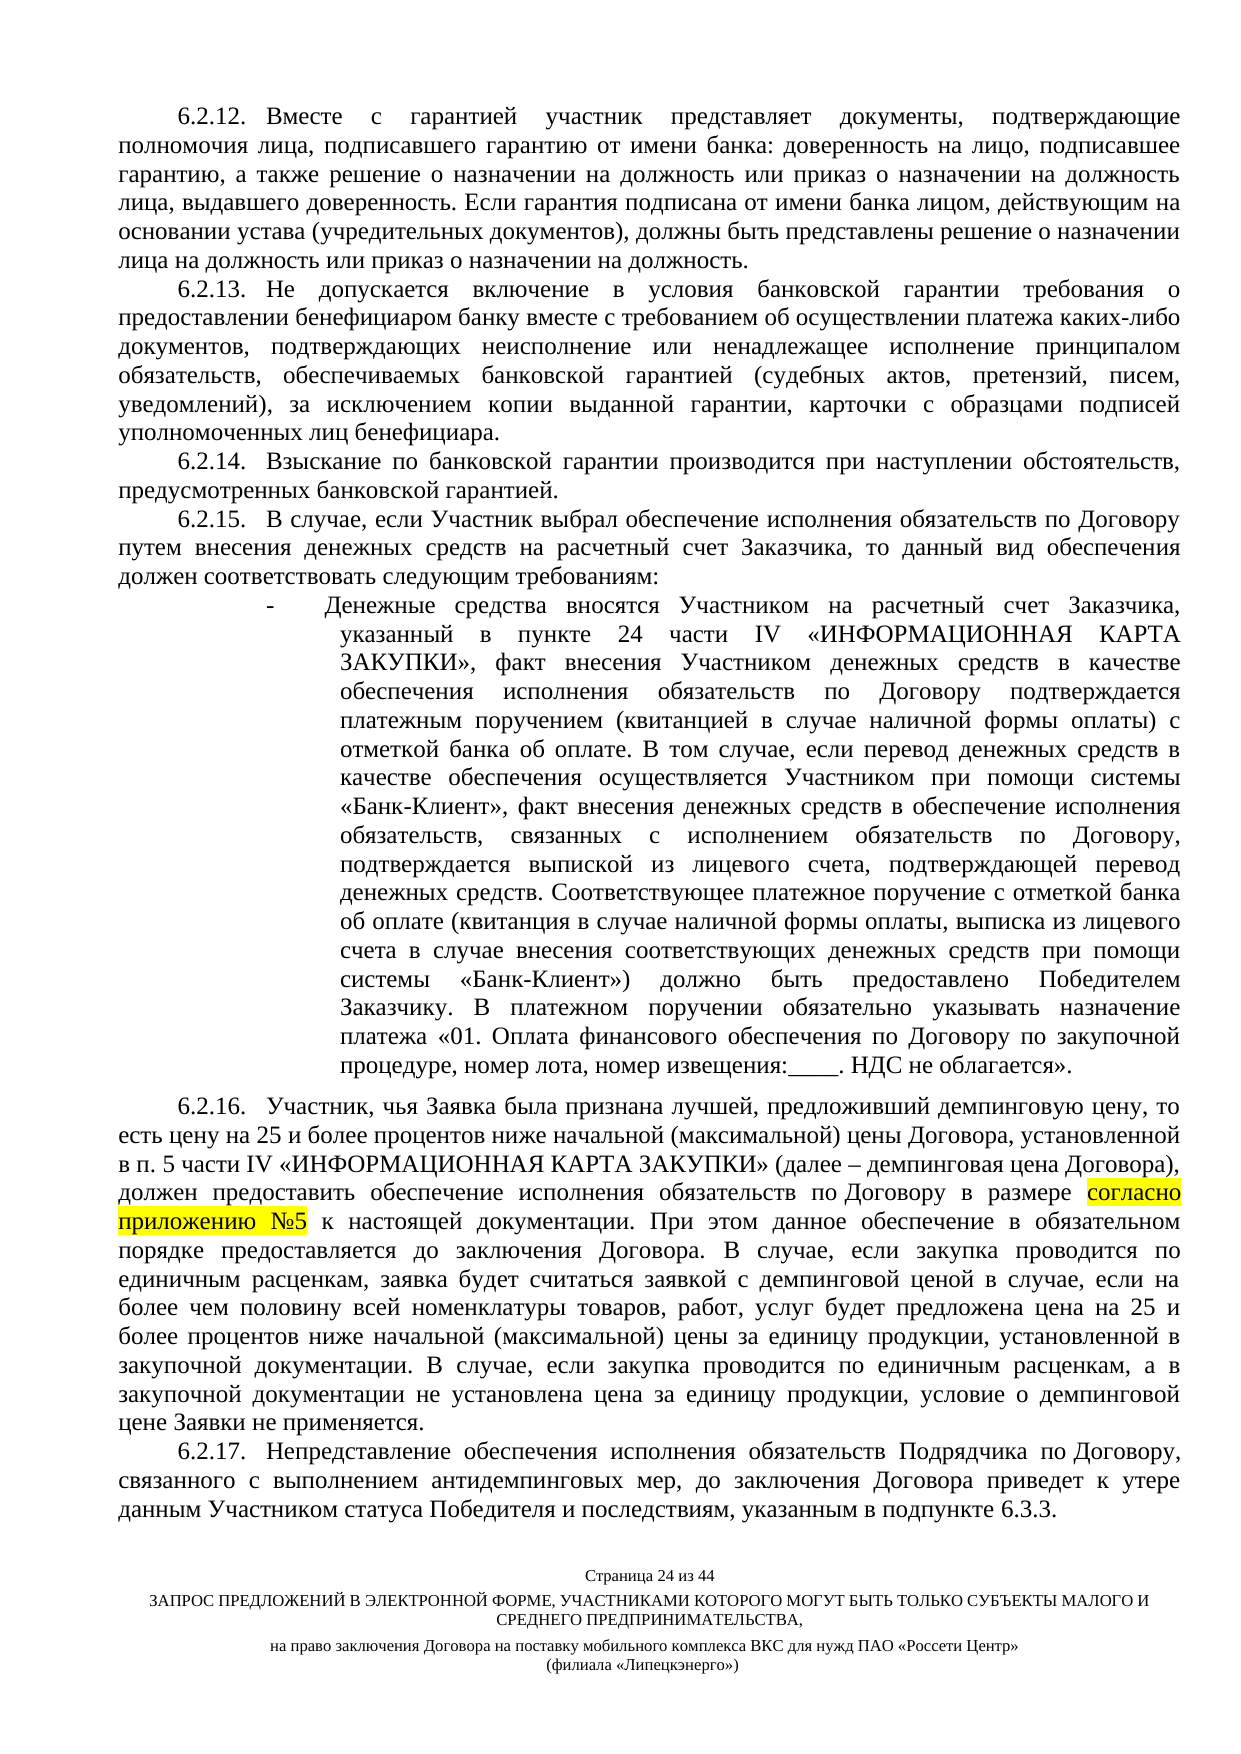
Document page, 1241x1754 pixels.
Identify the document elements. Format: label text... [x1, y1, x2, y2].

subtitle Вместе с гарантией участник представляет документы, подтверждающие полномочия лица, подписавшего гарантию от имени банка: доверенность на лицо, подписавшее гарантию, а также решение о назначении на должность или приказ о назначении на должность лица, выдавшего доверенность. Если гарантия подписана от имени банка лицом, действующим на основании устава (учредительных документов), должны быть представлены решение о назначении лица на должность или приказ о назначении на должность. [118, 101, 1181, 274]
subtitle Непредставление обеспечения исполнения обязательств Подрядчика по Договору, связанного с выполнением антидемпинговых мер, до заключения Договора приведет к утере данным Участником статуса Победителя и последствиям, указанным в подпункте 6.3.3. [118, 1436, 1181, 1522]
subtitle Участник, чья Заявка была признана лучшей, предложивший демпинговую цену, то есть цену на 25 и более процентов ниже начальной (максимальной) цены Договора, установленной в п. 5 части IV «ИНФОРМАЦИОННАЯ КАРТА ЗАКУПКИ» (далее – демпинговая цена Договора), должен предоставить обеспечение исполнения обязательств по Договору в размере согласно приложению №5 к настоящей документации. При этом данное обеспечение в обязательном порядке предоставляется до заключения Договора. В случае, если закупка проводится по единичным расценкам, заявка будет считаться заявкой с демпинговой ценой в случае, если на более чем половину всей номенклатуры товаров, работ, услуг будет предложена цена на 25 и более процентов ниже начальной (максимальной) цены за единицу продукции, установленной в закупочной документации. В случае, если закупка проводится по единичным расценкам, а в закупочной документации не установлена цена за единицу продукции, условие о демпинговой цене Заявки не применяется. [118, 1091, 1181, 1436]
subtitle Взыскание по банковской гарантии производится при наступлении обстоятельств, предусмотренных банковской гарантией. [118, 446, 1181, 504]
list Денежные средства вносятся Участником на расчетный счет Заказчика, указанный в пункте 24 части IV «ИНФОРМАЦИОННАЯ КАРТА ЗАКУПКИ», факт внесения Участником денежных средств в качестве обеспечения исполнения обязательств по Договору подтверждается платежным поручением (квитанцией в случае наличной формы оплаты) с отметкой банка об оплате. В том случае, если перевод денежных средств в качестве обеспечения осуществляется Участником при помощи системы «Банк-Клиент», факт внесения денежных средств в обеспечение исполнения обязательств, связанных с исполнением обязательств по Договору, подтверждается выпиской из лицевого счета, подтверждающей перевод денежных средств. Соответствующее платежное поручение с отметкой банка об оплате (квитанция в случае наличной формы оплаты, выписка из лицевого счета в случае внесения соответствующих денежных средств при помощи системы «Банк-Клиент») должно быть предоставлено Победителем Заказчику. В платежном поручении обязательно указывать назначение платежа «01. Оплата финансового обеспечения по Договору по закупочной процедуре, номер лота, номер извещения:____. НДС не облагается». [266, 590, 1181, 1079]
subtitle В случае, если Участник выбрал обеспечение исполнения обязательств по Договору путем внесения денежных средств на расчетный счет Заказчика, то данный вид обеспечения должен соответствовать следующим требованиям: [118, 504, 1181, 590]
subtitle Не допускается включение в условия банковской гарантии требования о предоставлении бенефициаром банку вместе с требованием об осуществлении платежа каких-либо документов, подтверждающих неисполнение или ненадлежащее исполнение принципалом обязательств, обеспечиваемых банковской гарантией (судебных актов, претензий, писем, уведомлений), за исключением копии выданной гарантии, карточки с образцами подписей уполномоченных лиц бенефициара. [118, 274, 1181, 446]
